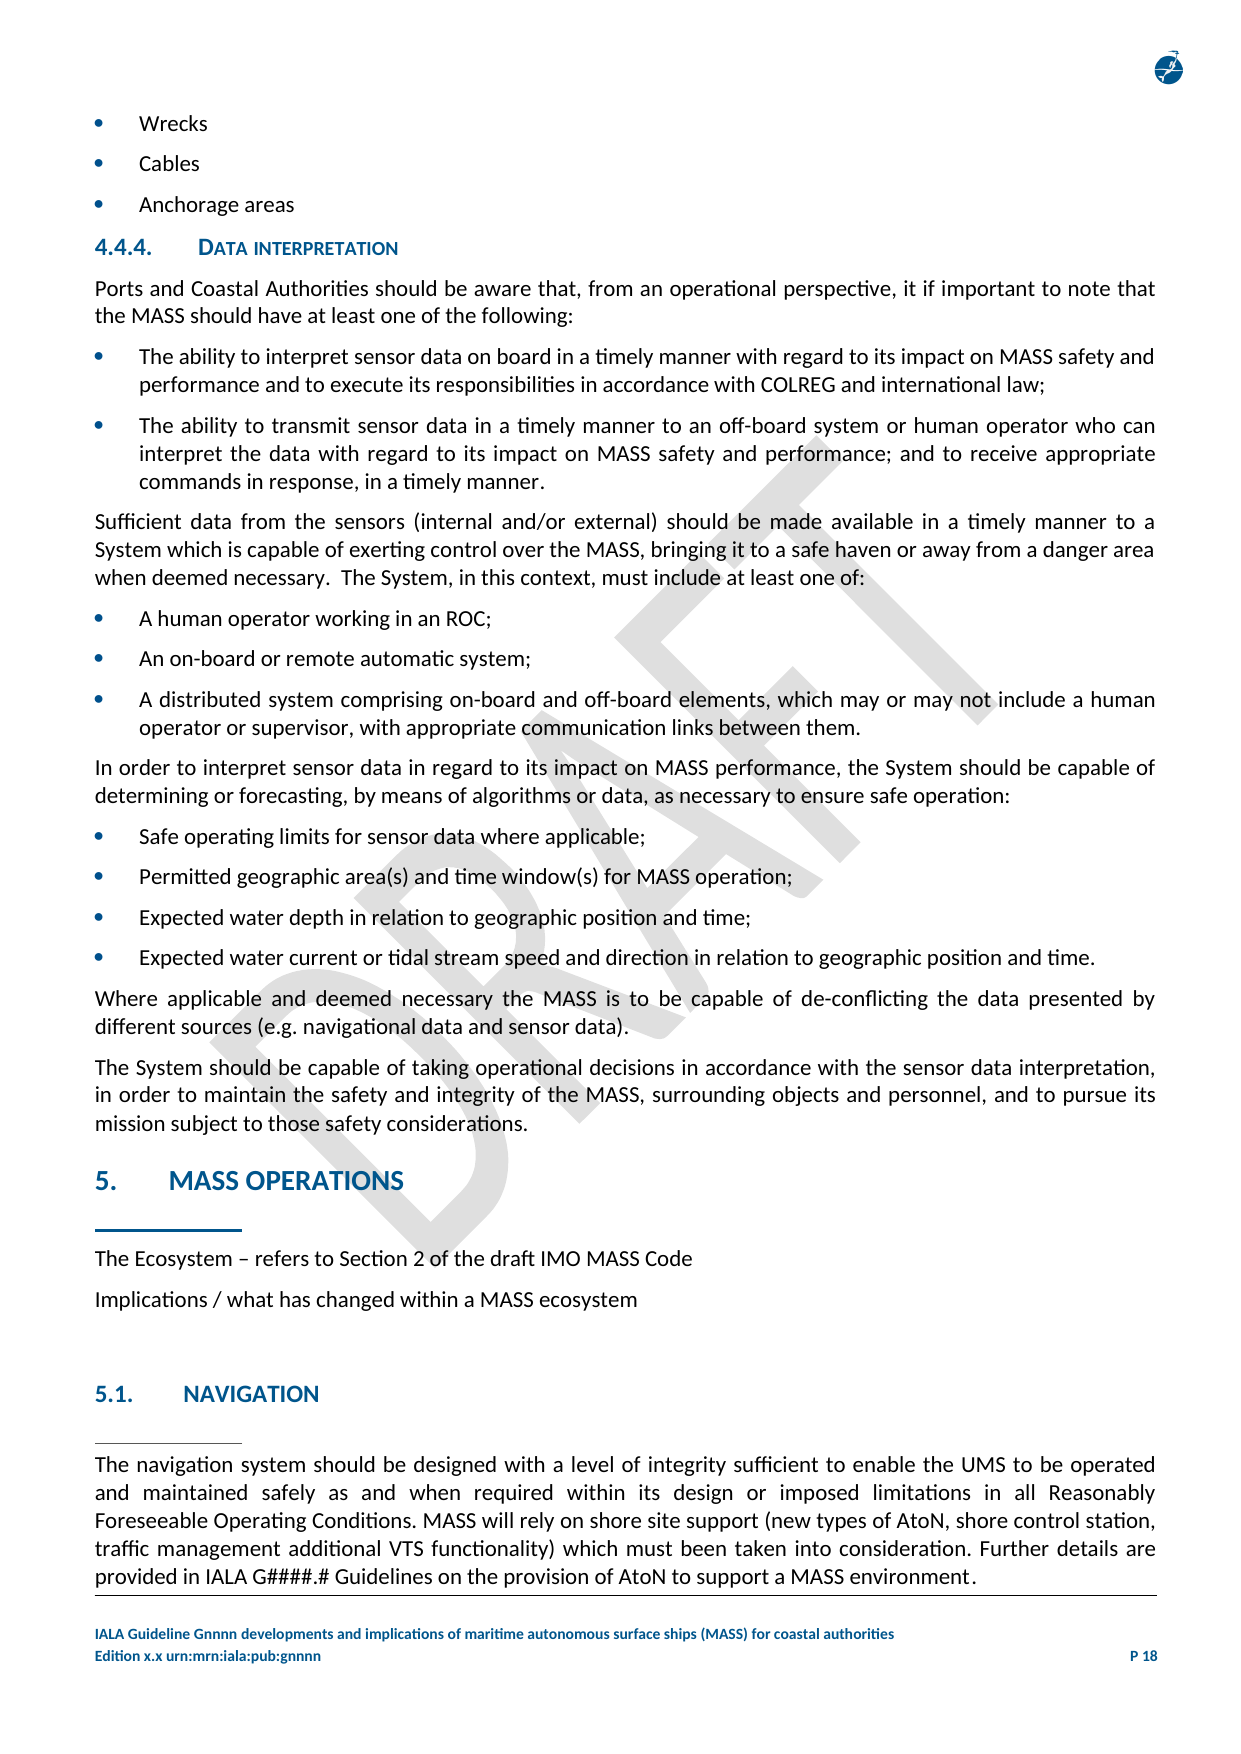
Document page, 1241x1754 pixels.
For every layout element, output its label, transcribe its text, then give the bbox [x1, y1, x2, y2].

text The navigation system should be designed with a level of integrity sufficient to enable the UMS to be operated and maintained safely as and when required within its design or imposed limitations in all Reasonably Foreseeable Operating Conditions. MASS will rely on shore site support (new types of AtoN, shore control station, traffic management additional VTS functionality) which must been taken into consideration. Further details are provided in IALA G####.# Guidelines on the provision of AtoN to support a MASS environment. [94, 1450, 1157, 1591]
text Where applicable and deemed necessary the MASS is to be capable of de-conflicting the data presented by different sources (e.g. navigational data and sensor data). [94, 984, 1157, 1040]
list The ability to transmit sensor data in a timely manner to an off-board system or human operator who can interpret the data with regard to its impact on MASS safety and performance; and to receive appropriate commands in response, in a timely manner. [94, 411, 1157, 495]
list A human operator working in an ROC; [94, 604, 1157, 632]
list Anchorage areas [94, 190, 1157, 218]
text In order to interpret sensor data in regard to its impact on MASS performance, the System should be capable of determining or forecasting, by means of algorithms or data, as necessary to ensure safe operation: [94, 753, 1157, 809]
list Cables [94, 149, 1157, 178]
list The ability to interpret sensor data on board in a timely manner with regard to its impact on MASS safety and performance and to execute its responsibilities in accordance with COLREG and international law; [94, 342, 1157, 398]
list A distributed system comprising on-board and off-board elements, which may or may not include a human operator or supervisor, with appropriate communication links between them. [94, 685, 1157, 741]
text The System should be capable of taking operational decisions in accordance with the sensor data interpretation, in order to maintain the safety and integrity of the MASS, surrounding objects and personnel, and to pursue its mission subject to those safety considerations. [94, 1053, 1157, 1137]
text Implications / what has changed within a MASS ecosystem [94, 1285, 1157, 1313]
subtitle Navigation [94, 1378, 1157, 1409]
subtitle Data interpretation [94, 231, 1069, 261]
list Safe operating limits for sensor data where applicable; [94, 822, 1157, 850]
list Expected water current or tidal stream speed and direction in relation to geographic position and time. [94, 943, 1157, 972]
text Sufficient data from the sensors (internal and/or external) should be made available in a timely manner to a System which is capable of exerting control over the MASS, bringing it to a safe haven or away from a danger area when deemed necessary. The System, in this context, must include at least one of: [94, 507, 1157, 591]
list Wrecks [94, 109, 1157, 137]
list Expected water depth in relation to geographic position and time; [94, 903, 1157, 931]
text The Ecosystem – refers to Section 2 of the draft IMO MASS Code [94, 1244, 1157, 1272]
subtitle MASS OPERATIONS [94, 1162, 1157, 1197]
list Permitted geographic area(s) and time window(s) for MASS operation; [94, 862, 1157, 891]
text Ports and Coastal Authorities should be aware that, from an operational perspective, it if important to note that the MASS should have at least one of the following: [94, 274, 1157, 330]
list An on-board or remote automatic system; [94, 644, 1157, 672]
picture [1123, 0, 1241, 119]
